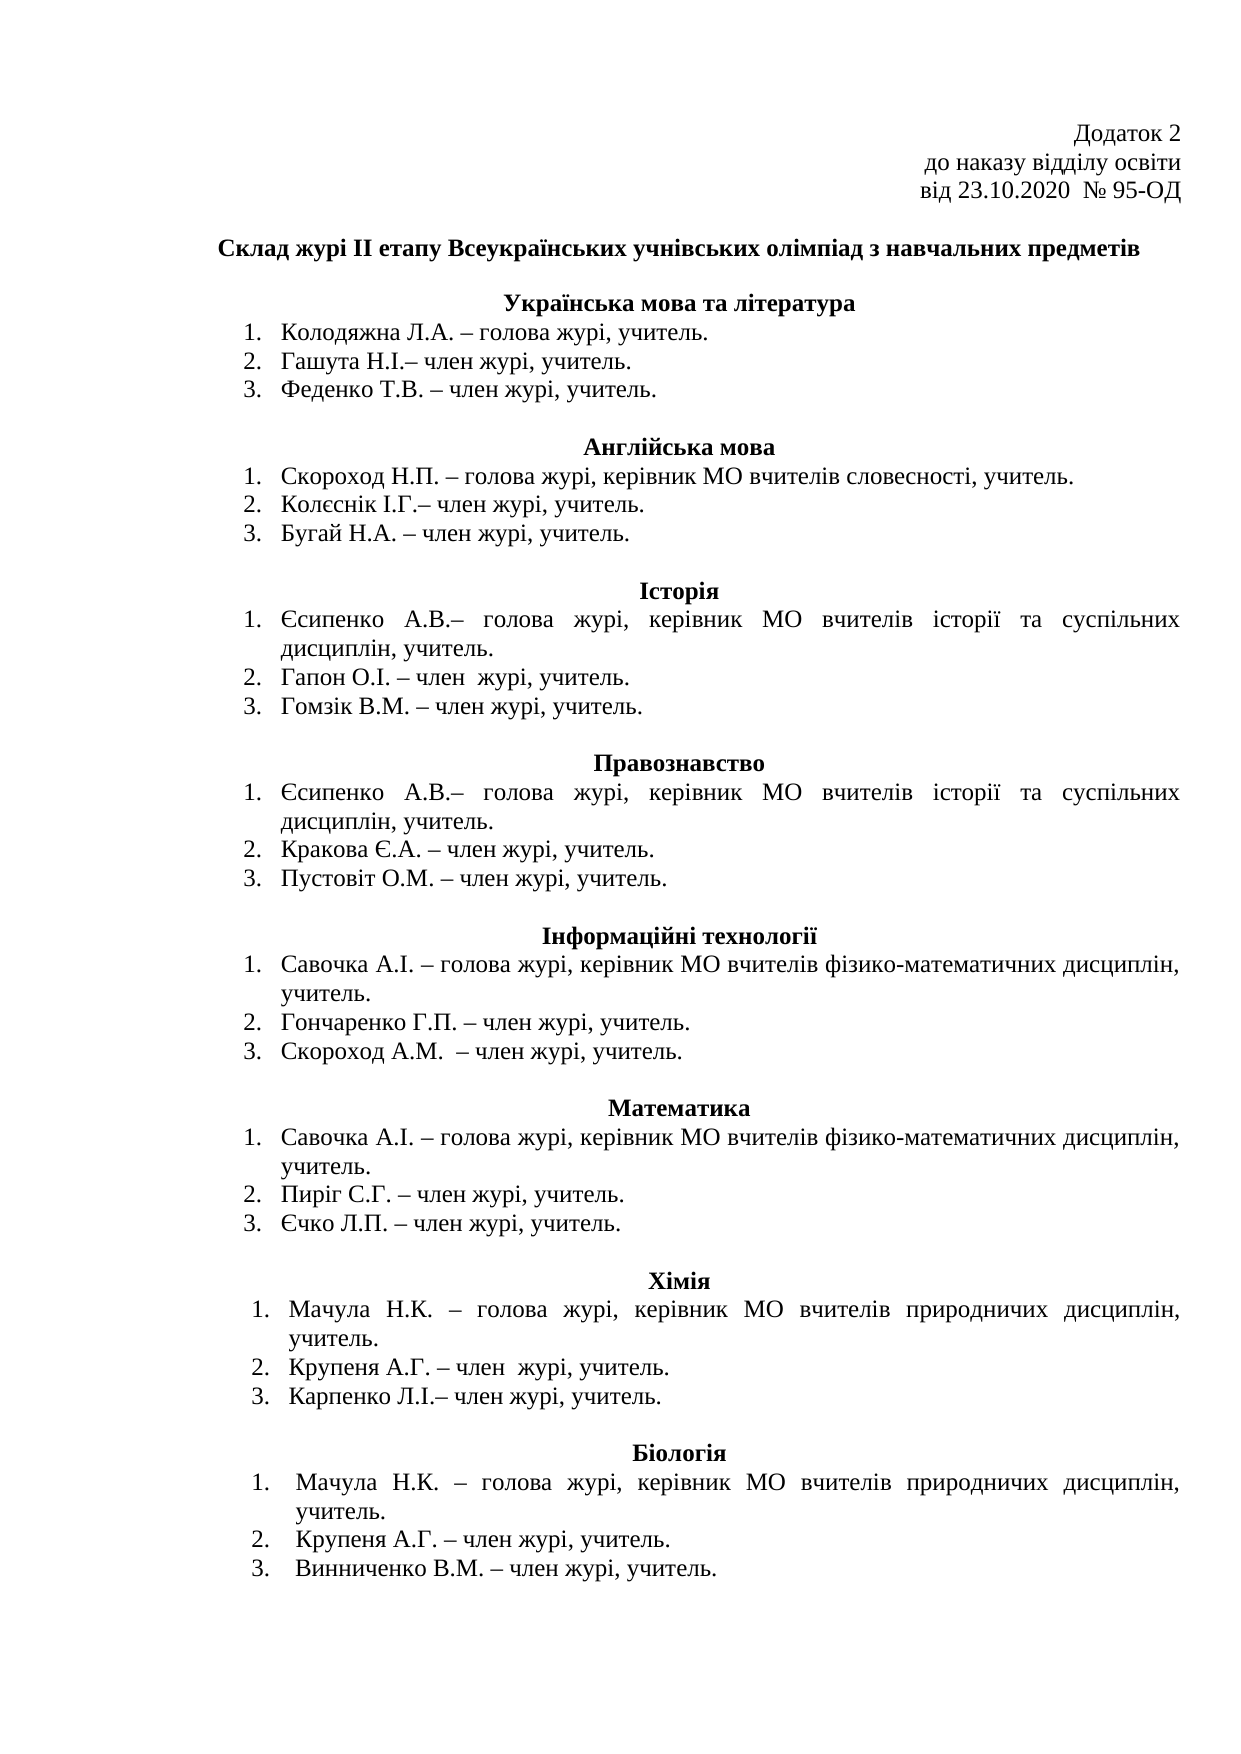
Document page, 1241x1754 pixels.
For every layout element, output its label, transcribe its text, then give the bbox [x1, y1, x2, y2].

text Інформаційні технології [177, 921, 1181, 949]
list Савочка А.І. – голова журі, керівник МО вчителів фізико-математичних дисциплін, учитель. [243, 949, 1181, 1007]
list Єчко Л.П. – член журі, учитель. [243, 1208, 1181, 1237]
text Склад журі ІІ етапу Всеукраїнських учнівських олімпіад з навчальних предметів [177, 233, 1181, 262]
text від 23.10.2020 № 95-ОД [177, 176, 1181, 204]
list Колєснік І.Г.– член журі, учитель. [243, 489, 1181, 518]
list Кракова Є.А. – член журі, учитель. [243, 834, 1181, 863]
text Правознавство [177, 748, 1181, 777]
list Гомзік В.М. – член журі, учитель. [243, 691, 1181, 719]
list Колодяжна Л.А. – голова журі, учитель. [243, 317, 1181, 346]
list Феденко Т.В. – член журі, учитель. [243, 374, 1181, 403]
list Мачула Н.К. – голова журі, керівник МО вчителів природничих дисциплін, учитель. [251, 1294, 1181, 1352]
text Українська мова та література [177, 288, 1181, 317]
text Історія [177, 576, 1181, 604]
list Карпенко Л.І.– член журі, учитель. [251, 1381, 1181, 1409]
text Математика [177, 1093, 1181, 1122]
list Гашута Н.І.– член журі, учитель. [243, 346, 1181, 374]
list Пустовіт О.М. – член журі, учитель. [243, 863, 1181, 892]
list Гапон О.І. – член журі, учитель. [243, 662, 1181, 691]
text Хімія [177, 1266, 1181, 1294]
list Єсипенко А.В.– голова журі, керівник МО вчителів історії та суспільних дисциплін, учитель. [243, 777, 1181, 834]
list Крупеня А.Г. – член журі, учитель. [251, 1524, 1181, 1553]
text Англійська мова [177, 432, 1181, 461]
list Єсипенко А.В.– голова журі, керівник МО вчителів історії та суспільних дисциплін, учитель. [243, 604, 1181, 662]
text до наказу відділу освіти [177, 147, 1181, 176]
text Додаток 2 [177, 118, 1181, 147]
list Савочка А.І. – голова журі, керівник МО вчителів фізико-математичних дисциплін, учитель. [243, 1122, 1181, 1179]
list Гончаренко Г.П. – член журі, учитель. [243, 1007, 1181, 1036]
list Бугай Н.А. – член журі, учитель. [243, 518, 1181, 547]
text Біологія [177, 1438, 1181, 1467]
list Скороход Н.П. – голова журі, керівник МО вчителів словесності, учитель. [243, 461, 1181, 489]
list Скороход А.М. – член журі, учитель. [243, 1036, 1181, 1064]
list Винниченко В.М. – член журі, учитель. [251, 1553, 1181, 1582]
list Мачула Н.К. – голова журі, керівник МО вчителів природничих дисциплін, учитель. [251, 1467, 1181, 1524]
list Пиріг С.Г. – член журі, учитель. [243, 1179, 1181, 1208]
list Крупеня А.Г. – член журі, учитель. [251, 1352, 1181, 1381]
